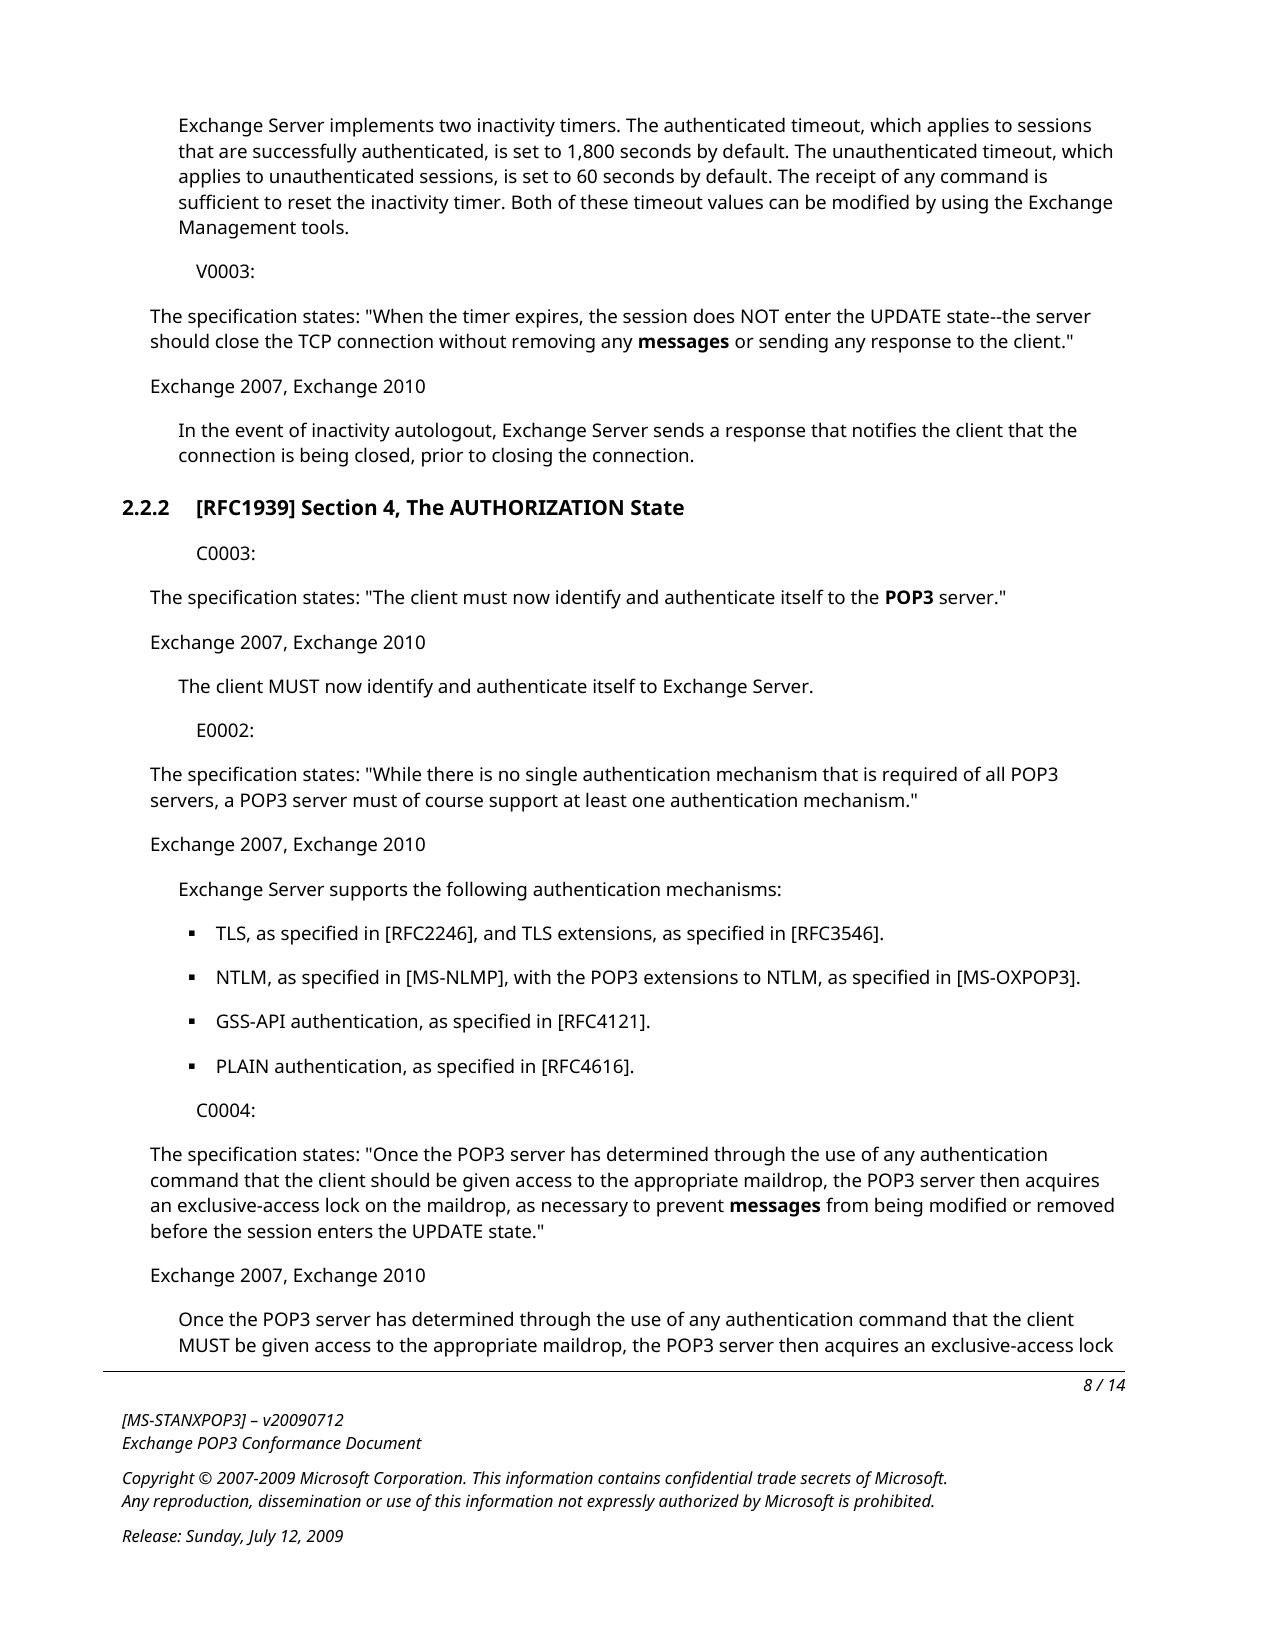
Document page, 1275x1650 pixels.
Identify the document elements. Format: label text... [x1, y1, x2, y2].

list Exchange 2007, Exchange 2010 [112, 832, 1125, 857]
list The specification states: "When the timer expires, the session does NOT enter the UPDATE state--the server should close the TCP connection without removing any messages or sending any response to the client." [112, 303, 1125, 354]
list The client MUST now identify and authenticate itself to Exchange Server. [141, 673, 1125, 699]
list GSS-API authentication, as specified in [RFC4121]. [187, 1009, 1125, 1034]
list Exchange 2007, Exchange 2010 [112, 373, 1125, 398]
text C0004: [122, 1097, 1125, 1123]
list In the event of inactivity autologout, Exchange Server sends a response that notifies the client that the connection is being closed, prior to closing the connection. [141, 417, 1125, 468]
list The specification states: "The client must now identify and authenticate itself to the POP3 server." [112, 585, 1125, 610]
list PLAIN authentication, as specified in [RFC4616]. [187, 1053, 1125, 1078]
list The specification states: "Once the POP3 server has determined through the use of any authentication command that the client should be given access to the appropriate maildrop, the POP3 server then acquires an exclusive-access lock on the maildrop, as necessary to prevent messages from being modified or removed before the session enters the UPDATE state." [112, 1141, 1125, 1243]
list Exchange 2007, Exchange 2010 [112, 629, 1125, 654]
text V0003: [122, 259, 1125, 284]
subtitle [RFC1939] Section 4, The AUTHORIZATION State [122, 493, 1125, 522]
list The specification states: "While there is no single authentication mechanism that is required of all POP3 servers, a POP3 server must of course support at least one authentication mechanism." [112, 762, 1125, 813]
list Exchange 2007, Exchange 2010 [112, 1262, 1125, 1288]
list NTLM, as specified in [MS-NLMP], with the POP3 extensions to NTLM, as specified in [MS-OXPOP3]. [187, 964, 1125, 990]
text C0003: [122, 540, 1125, 566]
text E0002: [122, 717, 1125, 743]
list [141, 1307, 1125, 1358]
list TLS, as specified in [RFC2246], and TLS extensions, as specified in [RFC3546]. [187, 920, 1125, 946]
list Exchange Server implements two inactivity timers. The authenticated timeout, which applies to sessions that are successfully authenticated, is set to 1,800 seconds by default. The unauthenticated timeout, which applies to unauthenticated sessions, is set to 60 seconds by default. The receipt of any command is sufficient to reset the inactivity timer. Both of these timeout values can be modified by using the Exchange Management tools. [141, 112, 1125, 240]
list Exchange Server supports the following authentication mechanisms: [141, 876, 1125, 901]
